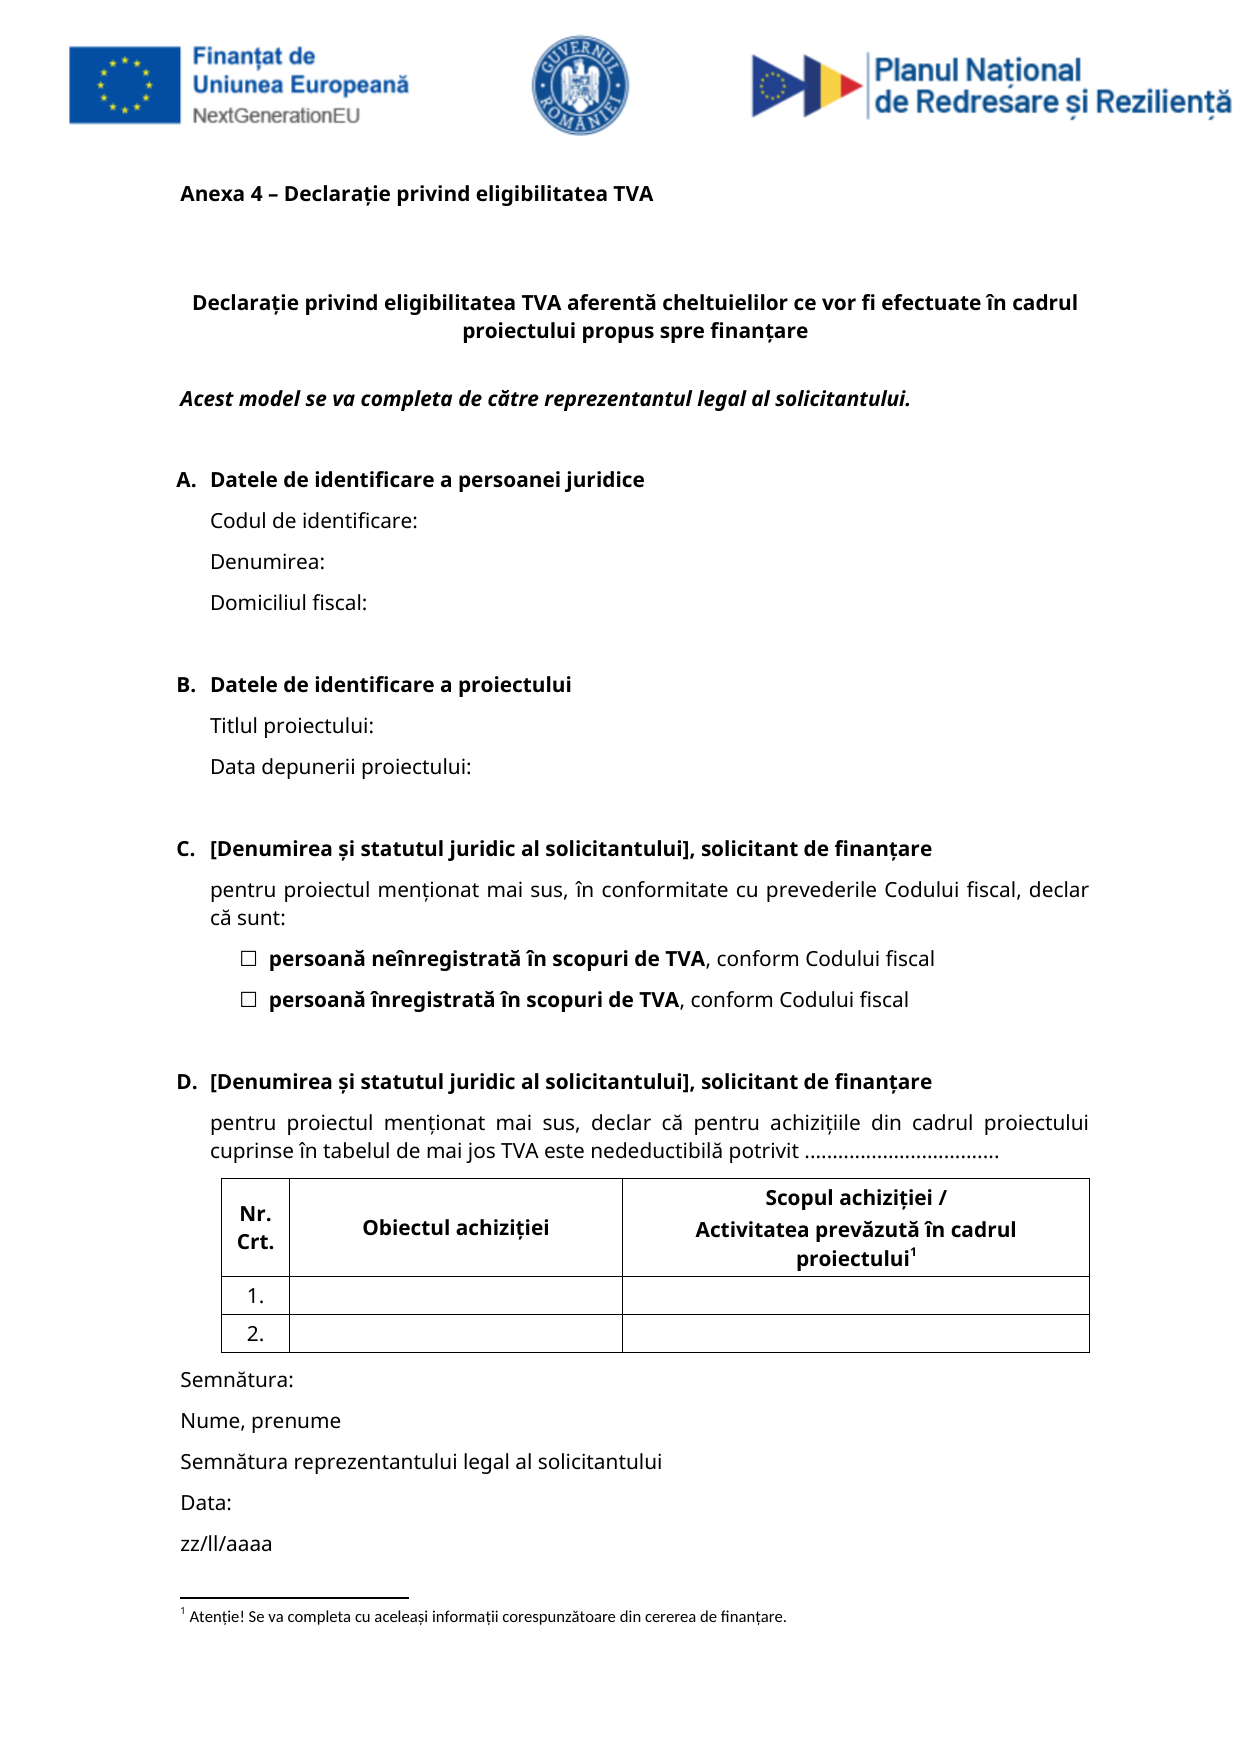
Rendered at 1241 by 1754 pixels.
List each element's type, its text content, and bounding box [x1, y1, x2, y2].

table_header Scopul achiziției / Activitatea prevăzută în cadrul proiectului [623, 1179, 1089, 1276]
table_cell [290, 1277, 622, 1314]
list [Denumirea și statutul juridic al solicitantului], solicitant de finanțare [176, 1067, 1090, 1096]
subtitle Declarație privind eligibilitatea TVA aferentă cheltuielilor ce vor fi efectuate în cadrul proiectului propus spre finanţare [180, 288, 1090, 345]
text zz/ll/aaaa [180, 1529, 1090, 1558]
text Acest model se va completa de către reprezentantul legal al solicitantului. [180, 384, 1090, 412]
text pentru proiectul menționat mai sus, în conformitate cu prevederile Codului fiscal, declar că sunt: [210, 875, 1090, 932]
text persoană înregistrată în scopuri de TVA, conform Codului fiscal [239, 985, 1090, 1014]
list Datele de identificare a persoanei juridice [176, 466, 1090, 494]
text Denumirea: [210, 547, 1090, 576]
text Anexa 4 – Declarație privind eligibilitatea TVA [180, 179, 1093, 207]
text pentru proiectul menționat mai sus, declar că pentru achizițiile din cadrul proiectului cuprinse în tabelul de mai jos TVA este nedeductibilă potrivit ................................... [210, 1108, 1090, 1165]
table_cell [290, 1315, 622, 1352]
table_header Obiectul achiziției [290, 1179, 622, 1276]
text Semnătura reprezentantului legal al solicitantului [180, 1447, 1090, 1476]
table_cell [623, 1277, 1089, 1314]
list Datele de identificare a proiectului [176, 670, 1090, 699]
text Codul de identificare: [210, 506, 1090, 535]
picture [11, 14, 1239, 159]
text Data: [180, 1488, 1090, 1517]
text Semnătura: [180, 1365, 1090, 1394]
table_cell 2. [222, 1315, 289, 1352]
text Titlul proiectului: [210, 711, 1090, 739]
text Domiciliul fiscal: [210, 588, 1090, 617]
table_cell [623, 1315, 1089, 1352]
text Data depunerii proiectului: [210, 752, 1090, 781]
table_header Nr. Crt. [222, 1179, 289, 1276]
text persoană neînregistrată în scopuri de TVA, conform Codului fiscal [239, 944, 1090, 973]
table_cell 1. [222, 1277, 289, 1314]
list [Denumirea și statutul juridic al solicitantului], solicitant de finanțare [176, 834, 1090, 862]
text Nume, prenume [180, 1406, 1090, 1435]
